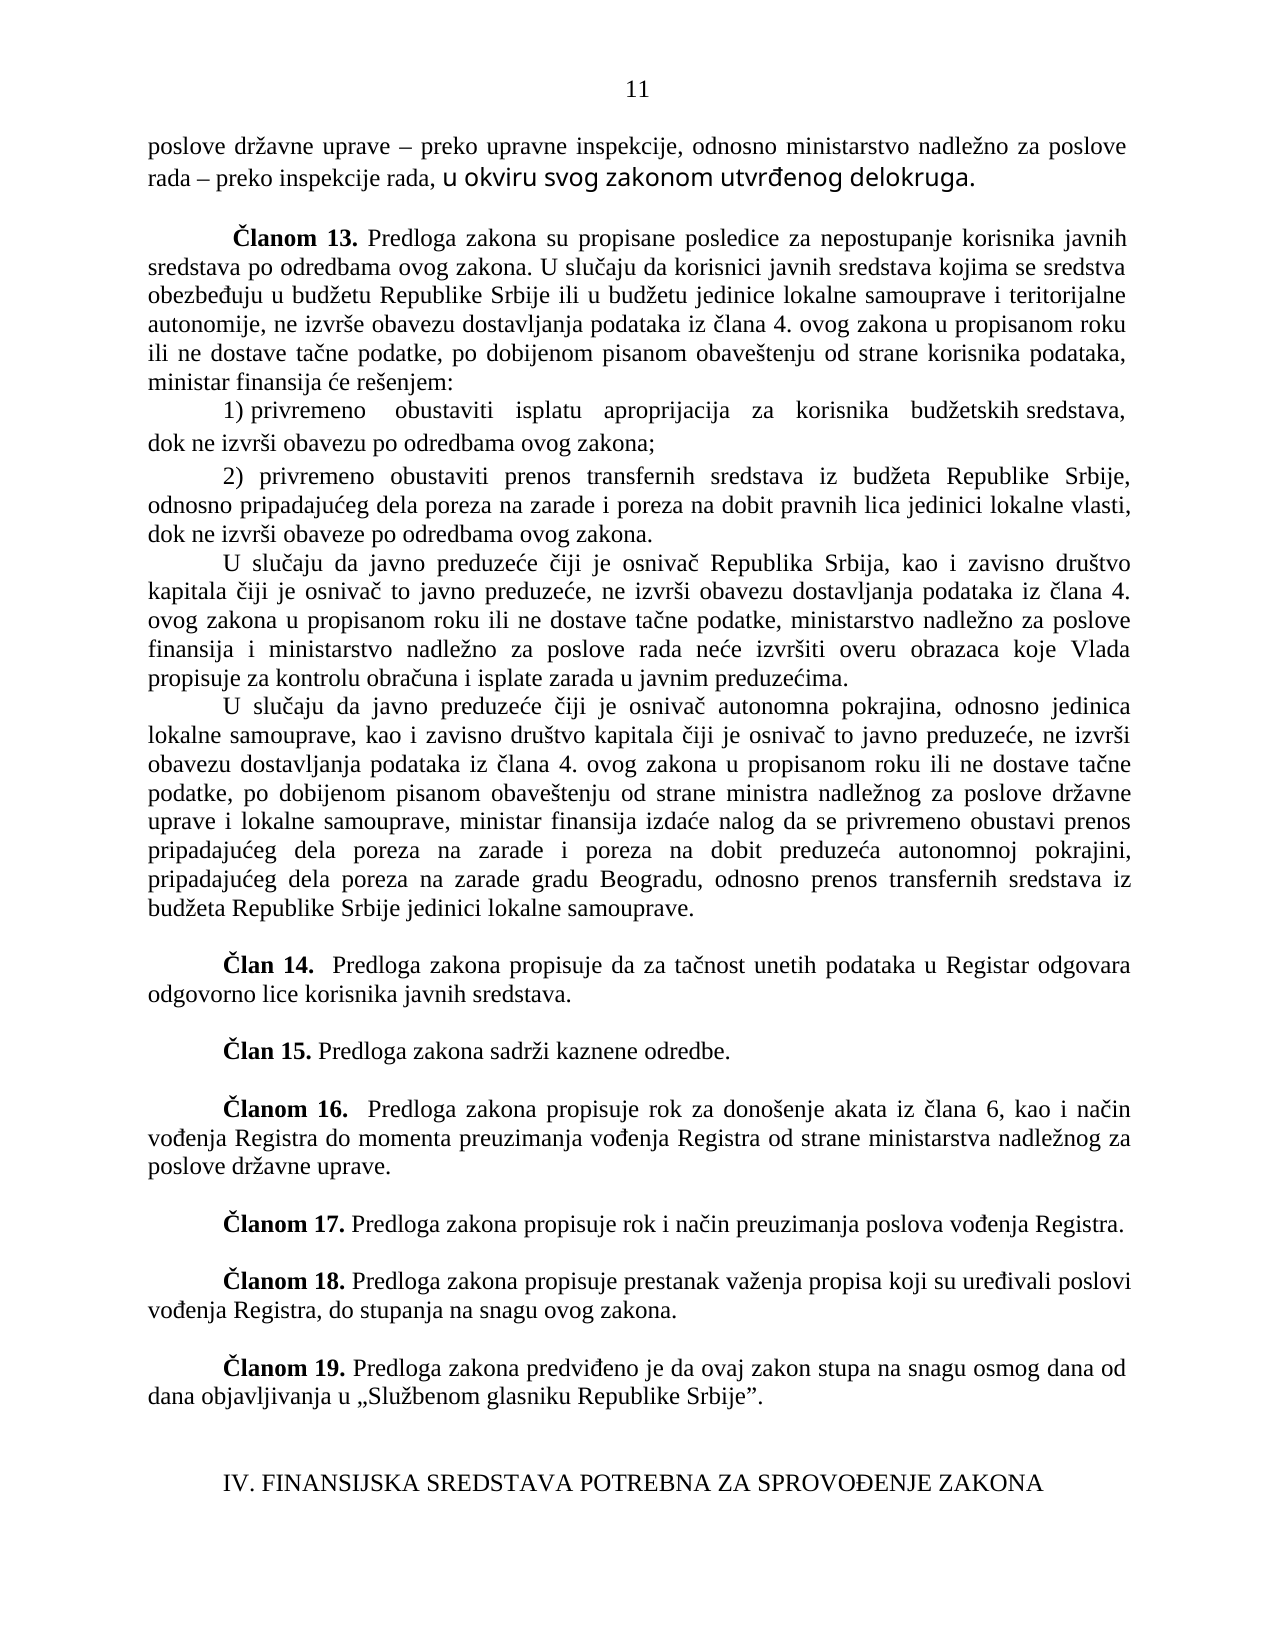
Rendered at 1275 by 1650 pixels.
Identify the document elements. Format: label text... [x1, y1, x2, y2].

text Članom 13. Predloga zakona su propisane posledice za nepostupanje korisnika javnih sredstava po odredbama ovog zakona. U slučaju da korisnici javnih sredstava kojima se sredstva obezbeđuju u budžetu Republike Srbije ili u budžetu jedinice lokalne samouprave i teritorijalne autonomije, ne izvrše obavezu dostavljanja podataka iz člana 4. ovog zakona u propisanom roku ili ne dostave tačne podatke, po dobijenom pisanom obaveštenju od strane korisnika podataka, ministar finansija će rešenjem: [148, 223, 1127, 395]
text U slučaju da javno preduzeće čiji je osnivač Republika Srbija, kao i zavisno društvo kapitala čiji je osnivač to javno preduzeće, ne izvrši obavezu dostavljanja podataka iz člana 4. ovog zakona u propisanom roku ili ne dostave tačne podatke, ministarstvo nadležno za poslove finansija i ministarstvo nadležno za poslove rada neće izvršiti overu obrazaca koje Vlada propisuje za kontrolu obračuna i isplate zarada u javnim preduzećima. [148, 548, 1132, 691]
text U slučaju da javno preduzeće čiji je osnivač autonomna pokrajina, odnosno jedinica lokalne samouprave, kao i zavisno društvo kapitala čiji je osnivač to javno preduzeće, ne izvrši obavezu dostavljanja podataka iz člana 4. ovog zakona u propisanom roku ili ne dostave tačne podatke, po dobijenom pisanom obaveštenju od strane ministra nadležnog za poslove državne uprave i lokalne samouprave, ministar finansija izdaće nalog da se privremeno obustavi prenos pripadajućeg dela poreza na zarade i poreza na dobit preduzeća autonomnoj pokrajini, pripadajućeg dela poreza na zarade gradu Beogradu, odnosno prenos transfernih sredstava iz budžeta Republike Srbije jedinici lokalne samouprave. [148, 691, 1132, 921]
text Članom 18. Predloga zakona propisuje prestanak važenja propisa koji su uređivali poslovi vođenja Registra, do stupanja na snagu ovog zakona. [148, 1266, 1132, 1324]
text IV. FINANSIJSKA SREDSTAVA POTREBNA ZA SPROVOĐENJE ZAKONA [148, 1468, 1127, 1496]
text 2) privremeno obustaviti prenos transfernih sredstava iz budžeta Republike Srbije, odnosno pripadajućeg dela poreza na zarade i poreza na dobit pravnih lica jedinici lokalne vlasti, dok ne izvrši obaveze po odredbama ovog zakona. [148, 461, 1132, 548]
text Članom 17. Predloga zakona propisuje rok i način preuzimanja poslova vođenja Registra. [148, 1209, 1132, 1238]
text Članom 19. Predloga zakona predviđeno je da ovaj zakon stupa na snagu osmog dana od dana objavljivanja u „Službenom glasniku Republike Srbije”. [148, 1353, 1127, 1410]
text Član 14. Predloga zakona propisuje da za tačnost unetih podataka u Registar odgovara odgovorno lice korisnika javnih sredstava. [148, 950, 1132, 1008]
text 1) privremeno obustaviti isplatu aproprijacija za korisnika budžetskih sredstava, dok ne izvrši obavezu po odredbama ovog zakona; [148, 395, 1127, 457]
text Član 15. Predloga zakona sadrži kaznene odredbe. [148, 1036, 1132, 1065]
text Članom 16. Predloga zakona propisuje rok za donošenje akata iz člana 6, kao i način vođenja Registra do momenta preuzimanja vođenja Registra od strane ministarstva nadležnog za poslove državne uprave. [148, 1094, 1132, 1180]
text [148, 131, 1127, 194]
